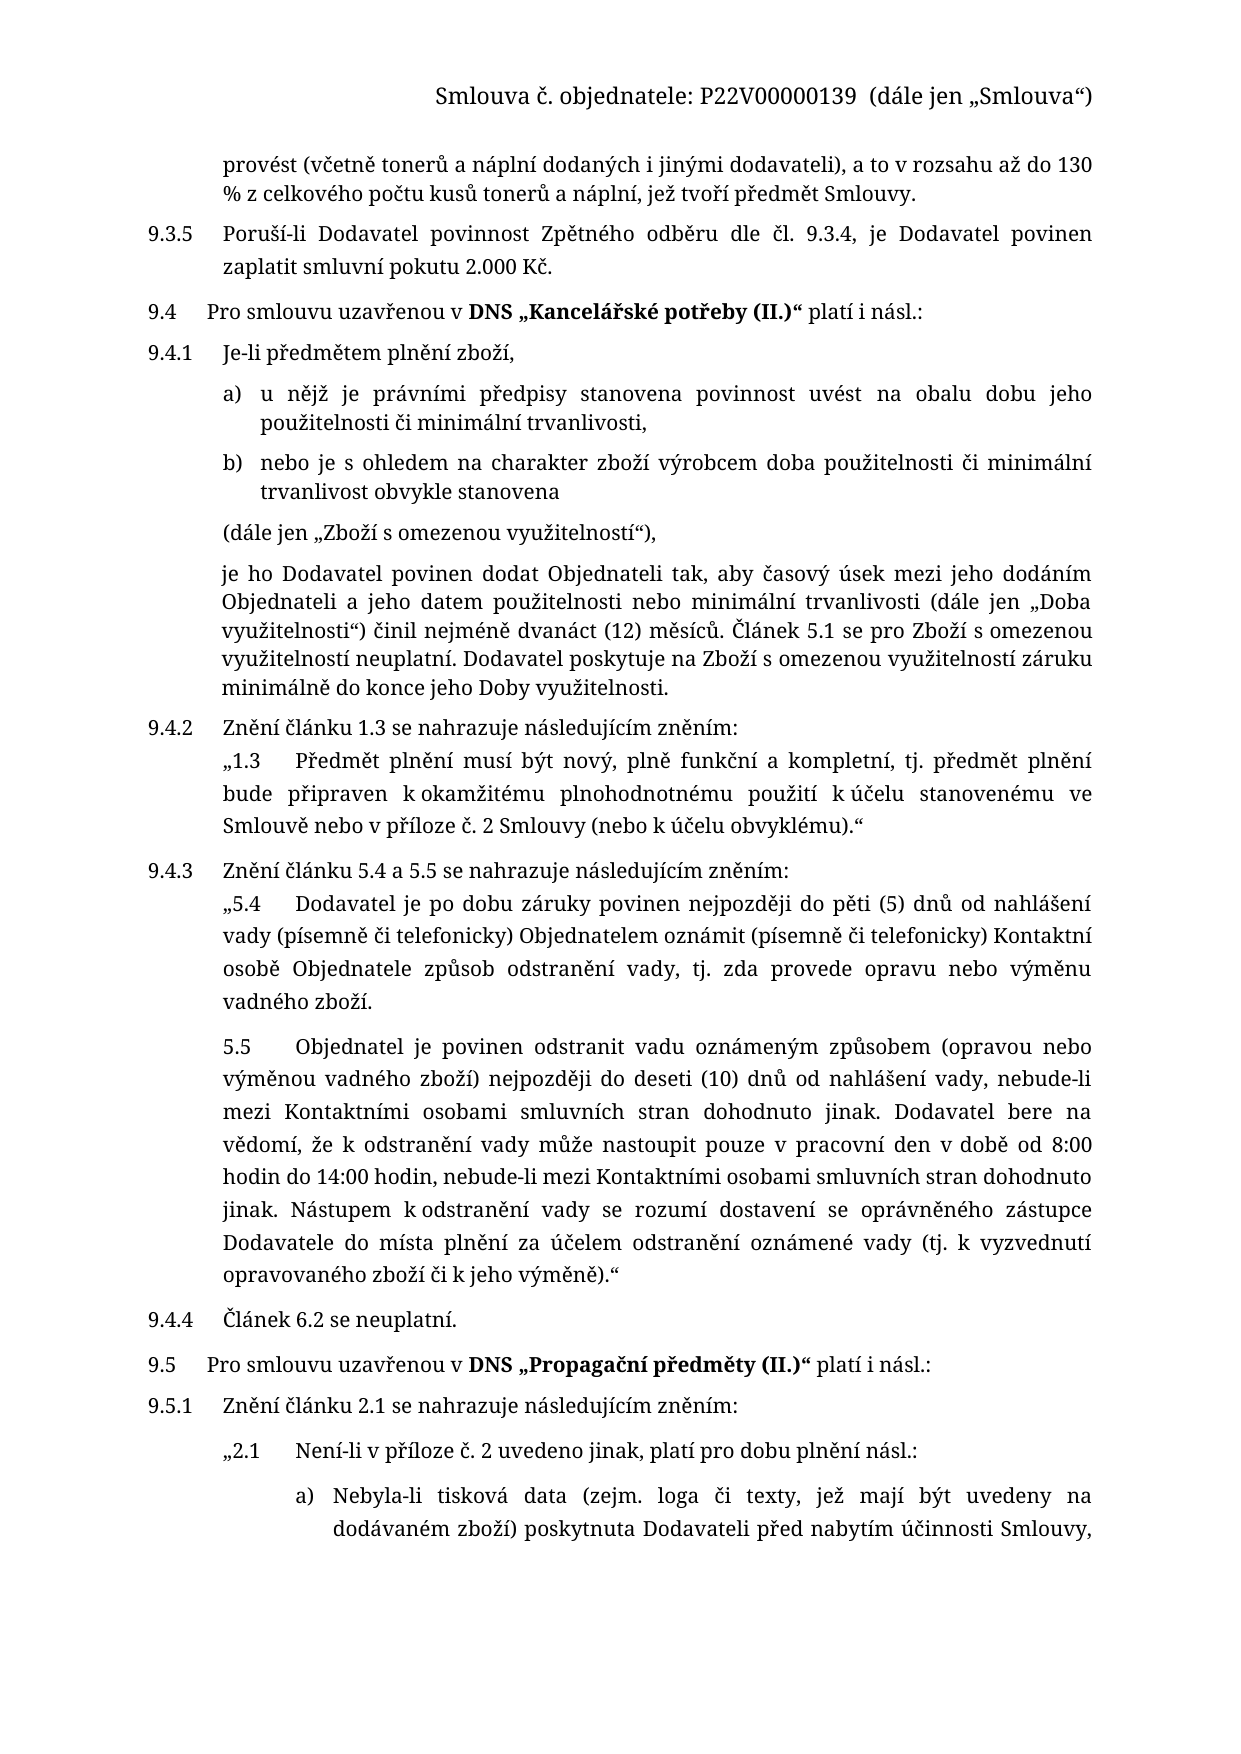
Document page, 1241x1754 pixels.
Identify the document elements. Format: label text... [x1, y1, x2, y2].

text (dále jen „Zboží s omezenou využitelností“), [223, 518, 1093, 546]
list Znění článku 5.4 a 5.5 se nahrazuje následujícím zněním: [148, 856, 1093, 885]
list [295, 1482, 1093, 1543]
list Poruší-li Dodavatel povinnost Zpětného odběru dle čl. 9.3.4, je Dodavatel povinen zaplatit smluvní pokutu 2.000 Kč. [148, 219, 1093, 281]
list „5.4 Dodavatel je po dobu záruky povinen nejpozději do pěti (5) dnů od nahlášení vady (písemně či telefonicky) Objednatelem oznámit (písemně či telefonicky) Kontaktní osobě Objednatele způsob odstranění vady, tj. zda provede opravu nebo výměnu vadného zboží. [223, 889, 1093, 1015]
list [148, 150, 1093, 207]
list Znění článku 2.1 se nahrazuje následujícím zněním: [148, 1391, 1093, 1420]
list 5.5 Objednatel je povinen odstranit vadu oznámeným způsobem (opravou nebo výměnou vadného zboží) nejpozději do deseti (10) dnů od nahlášení vady, nebude-li mezi Kontaktními osobami smluvních stran dohodnuto jinak. Dodavatel bere na vědomí, že k odstranění vady může nastoupit pouze v pracovní den v době od 8:00 hodin do 14:00 hodin, nebude-li mezi Kontaktními osobami smluvních stran dohodnuto jinak. Nástupem k odstranění vady se rozumí dostavení se oprávněného zástupce Dodavatele do místa plnění za účelem odstranění oznámené vady (tj. k vyzvednutí opravovaného zboží či k jeho výměně).“ [223, 1032, 1093, 1289]
list Článek 6.2 se neuplatní. [148, 1305, 1093, 1334]
list „2.1 Není-li v příloze č. 2 uvedeno jinak, platí pro dobu plnění násl.: [223, 1436, 1093, 1465]
list Pro smlouvu uzavřenou v DNS „Propagační předměty (II.)“ platí i násl.: [148, 1350, 1093, 1379]
list nebo je s ohledem na charakter zboží výrobcem doba použitelnosti či minimální trvanlivost obvykle stanovena [223, 448, 1093, 505]
list Je-li předmětem plnění zboží, [148, 338, 1093, 367]
list Pro smlouvu uzavřenou v DNS „Kancelářské potřeby (II.)“ platí i násl.: [148, 297, 1093, 326]
list u nějž je právními předpisy stanovena povinnost uvést na obalu dobu jeho použitelnosti či minimální trvanlivosti, [223, 379, 1093, 436]
list „1.3 Předmět plnění musí být nový, plně funkční a kompletní, tj. předmět plnění bude připraven k okamžitému plnohodnotnému použití k účelu stanovenému ve Smlouvě nebo v příloze č. 2 Smlouvy (nebo k účelu obvyklému).“ [223, 746, 1093, 840]
text je ho Dodavatel povinen dodat Objednateli tak, aby časový úsek mezi jeho dodáním Objednateli a jeho datem použitelnosti nebo minimální trvanlivosti (dále jen „Doba využitelnosti“) činil nejméně dvanáct (12) měsíců. Článek 5.1 se pro Zboží s omezenou využitelností neuplatní. Dodavatel poskytuje na Zboží s omezenou využitelností záruku minimálně do konce jeho Doby využitelnosti. [221, 559, 1093, 701]
list Znění článku 1.3 se nahrazuje následujícím zněním: [148, 713, 1093, 742]
